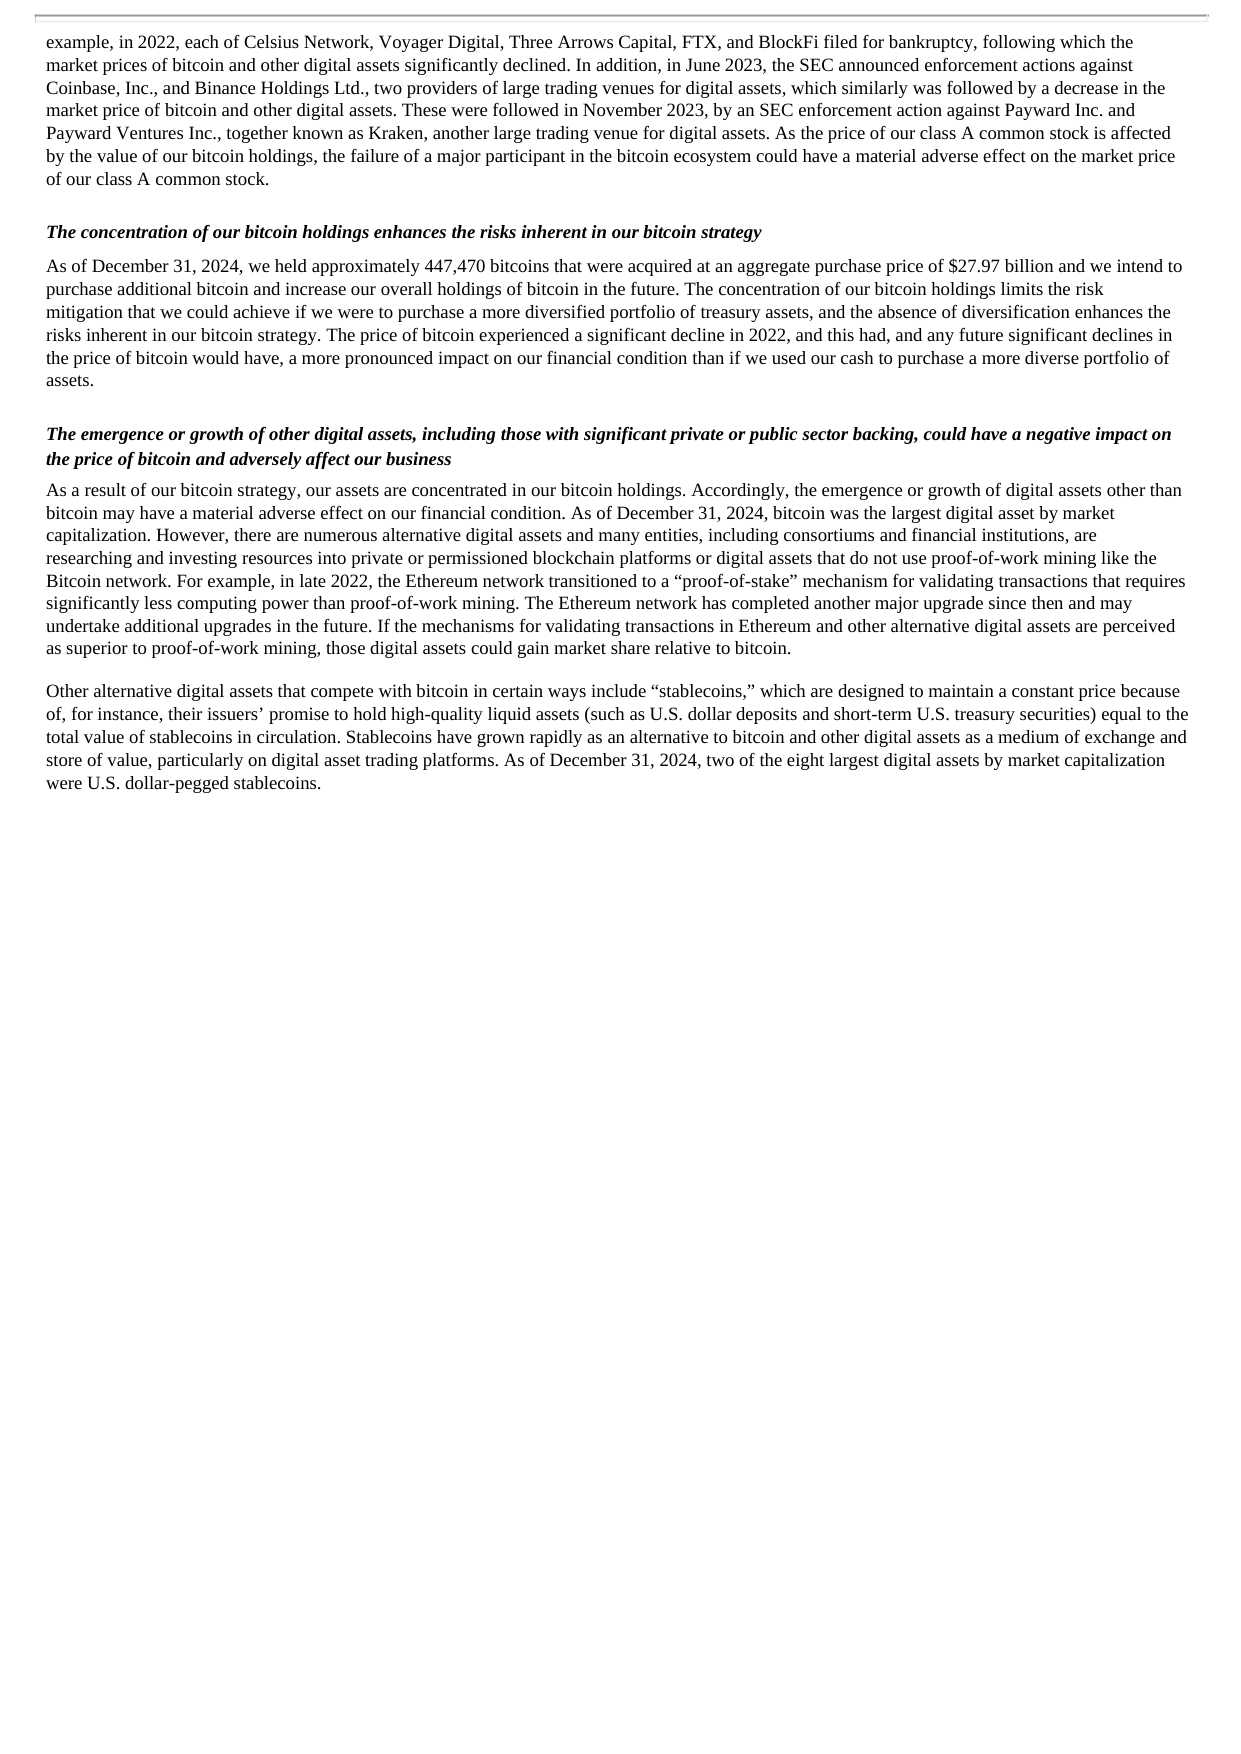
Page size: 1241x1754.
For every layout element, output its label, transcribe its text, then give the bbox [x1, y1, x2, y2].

text As a result of our bitcoin strategy, our assets are concentrated in our bitcoin holdings. Accordingly, the emergence or growth of digital assets other than bitcoin may have a material adverse effect on our financial condition. As of December 31, 2024, bitcoin was the largest digital asset by market capitalization. However, there are numerous alternative digital assets and many entities, including consortiums and financial institutions, are researching and investing resources into private or permissioned blockchain platforms or digital assets that do not use proof-of-work mining like the Bitcoin network. For example, in late 2022, the Ethereum network transitioned to a “proof-of-stake” mechanism for validating transactions that requires significantly less computing power than proof-of-work mining. The Ethereum network has completed another major upgrade since then and may undertake additional upgrades in the future. If the mechanisms for validating transactions in Ethereum and other alternative digital assets are perceived as superior to proof-of-work mining, those digital assets could gain market share relative to bitcoin. [46, 479, 1188, 659]
picture [32, 14, 1209, 24]
text Other alternative digital assets that compete with bitcoin in certain ways include “stablecoins,” which are designed to maintain a constant price because of, for instance, their issuers’ promise to hold high-quality liquid assets (such as U.S. dollar deposits and short-term U.S. treasury securities) equal to the total value of stablecoins in circulation. Stablecoins have grown rapidly as an alternative to bitcoin and other digital assets as a medium of exchange and store of value, particularly on digital asset trading platforms. As of December 31, 2024, two of the eight largest digital assets by market capitalization were U.S. dollar-pegged stablecoins. [46, 680, 1190, 793]
text The emergence or growth of other digital assets, including those with significant private or public sector backing, could have a negative impact on the price of bitcoin and adversely affect our business [46, 422, 1174, 470]
text example, in 2022, each of Celsius Network, Voyager Digital, Three Arrows Capital, FTX, and BlockFi filed for bankruptcy, following which the market prices of bitcoin and other digital assets significantly declined. In addition, in June 2023, the SEC announced enforcement actions against Coinbase, Inc., and Binance Holdings Ltd., two providers of large trading venues for digital assets, which similarly was followed by a decrease in the market price of bitcoin and other digital assets. These were followed in November 2023, by an SEC enforcement action against Payward Inc. and Payward Ventures Inc., together known as Kraken, another large trading venue for digital assets. As the price of our class A common stock is affected by the value of our bitcoin holdings, the failure of a major participant in the bitcoin ecosystem could have a material adverse effect on the market price of our class A common stock. [46, 31, 1188, 189]
text The concentration of our bitcoin holdings enhances the risks inherent in our bitcoin strategy [46, 221, 1190, 243]
text As of December 31, 2024, we held approximately 447,470 bitcoins that were acquired at an aggregate purchase price of $27.97 billion and we intend to purchase additional bitcoin and increase our overall holdings of bitcoin in the future. The concentration of our bitcoin holdings limits the risk mitigation that we could achieve if we were to purchase a more diversified portfolio of treasury assets, and the absence of diversification enhances the risks inherent in our bitcoin strategy. The price of bitcoin experienced a significant decline in 2022, and this had, and any future significant declines in the price of bitcoin would have, a more pronounced impact on our financial condition than if we used our cash to purchase a more diverse portfolio of assets. [46, 255, 1186, 391]
